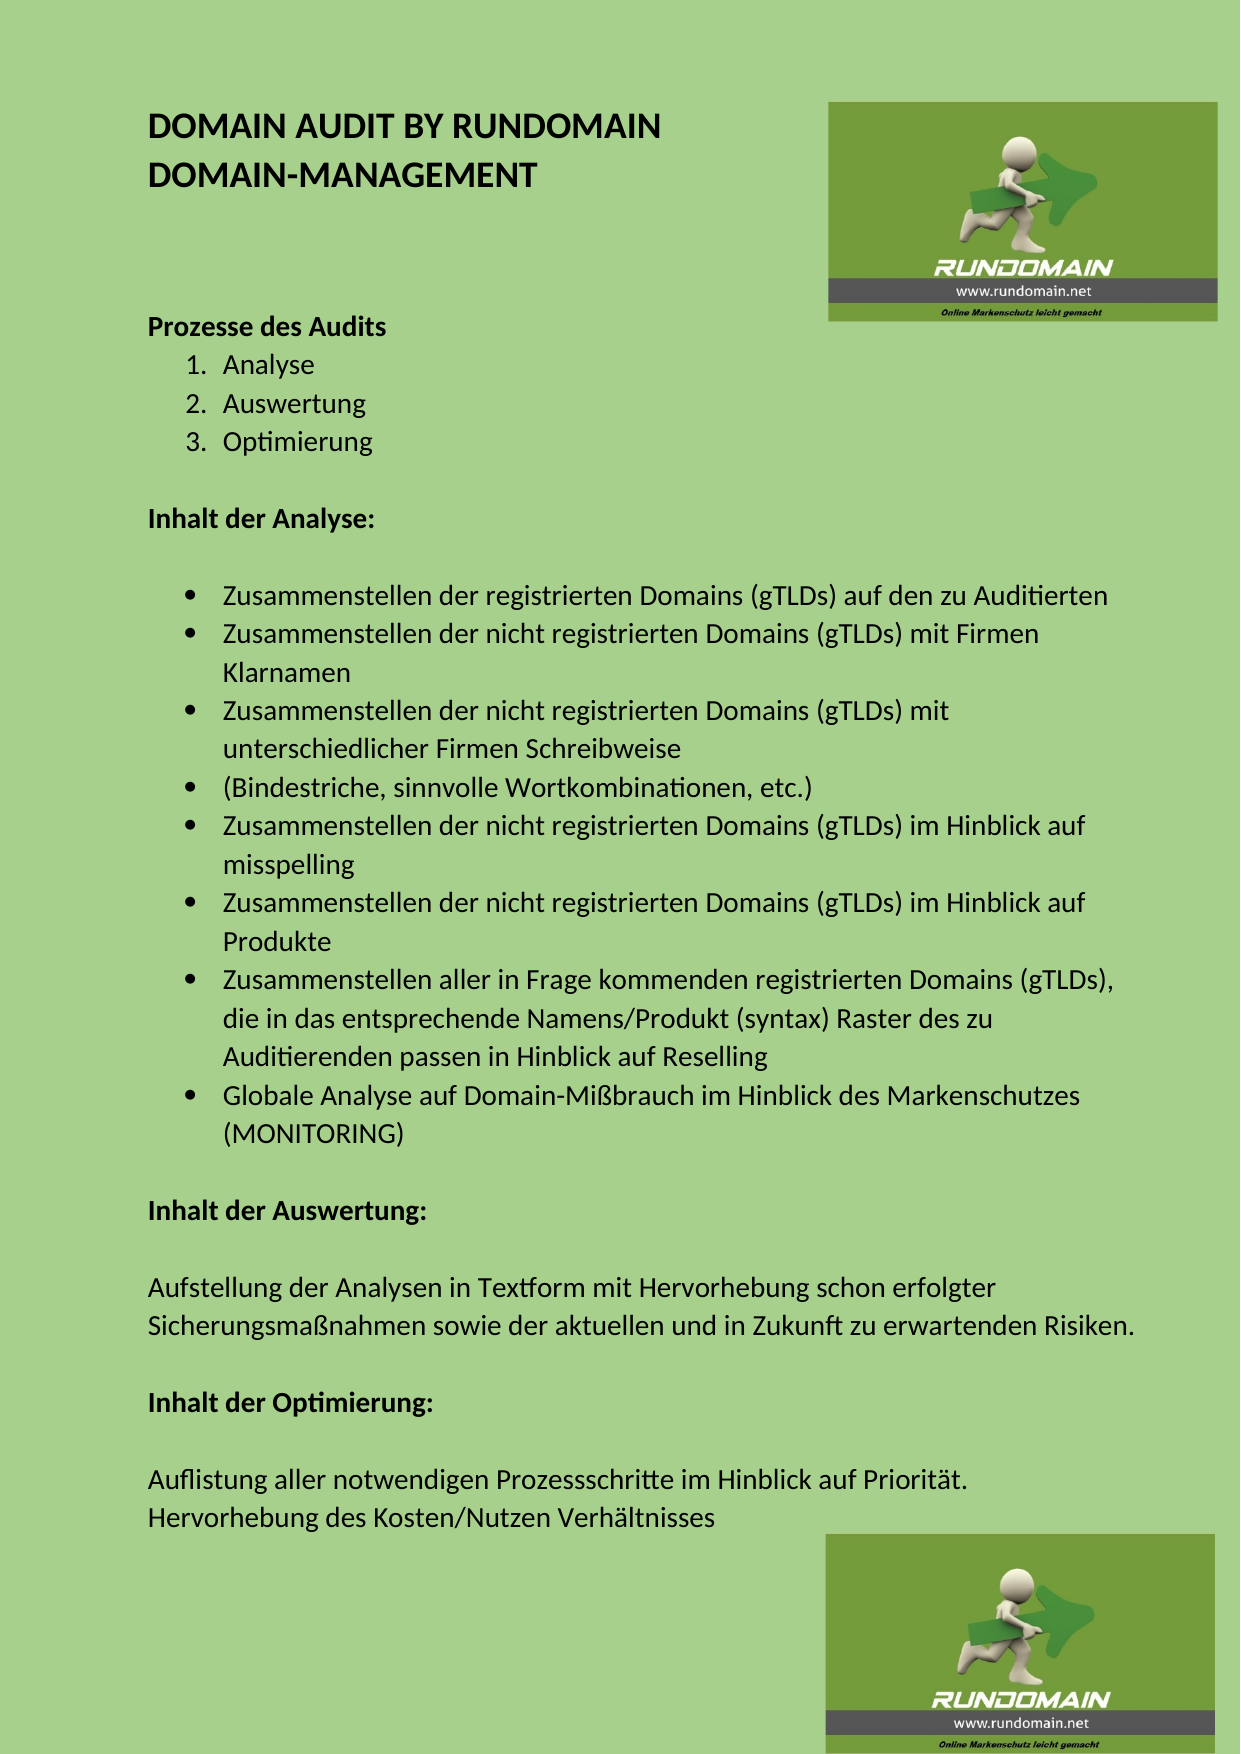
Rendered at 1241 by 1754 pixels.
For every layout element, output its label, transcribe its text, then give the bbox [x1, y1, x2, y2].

picture [824, 1533, 1215, 1752]
list Zusammenstellen der nicht registrierten Domains (gTLDs) mit Firmen Klarnamen [185, 615, 1137, 689]
list Auswertung [185, 385, 1137, 420]
text Inhalt der Analyse: [148, 500, 1137, 536]
list Zusammenstellen der nicht registrierten Domains (gTLDs) mit unterschiedlicher Firmen Schreibweise [185, 692, 1137, 766]
list (Bindestriche, sinnvolle Wortkombinationen, etc.) [185, 769, 1137, 805]
text DOMAIN AUDIT BY RUNDOMAIN DOMAIN-MANAGEMENT [148, 102, 826, 197]
list Globale Analyse auf Domain-Mißbrauch im Hinblick des Markenschutzes (MONITORING) [185, 1077, 1137, 1151]
text Auflistung aller notwendigen Prozessschritte im Hinblick auf Priorität. Hervorhebung des Kosten/Nutzen Verhältnisses [148, 1461, 1137, 1535]
list Zusammenstellen aller in Frage kommenden registrierten Domains (gTLDs), die in das entsprechende Namens/Produkt (syntax) Raster des zu Auditierenden passen in Hinblick auf Reselling [185, 961, 1137, 1074]
list Analyse [185, 346, 1137, 382]
text Inhalt der Auswertung: [148, 1192, 1137, 1227]
text Inhalt der Optimierung: [148, 1384, 1137, 1420]
text Prozesse des Audits [148, 308, 1137, 343]
list Zusammenstellen der registrierten Domains (gTLDs) auf den zu Auditierten [185, 577, 1137, 612]
text Aufstellung der Analysen in Textform mit Hervorhebung schon erfolgter Sicherungsmaßnahmen sowie der aktuellen und in Zukunft zu erwartenden Risiken. [148, 1269, 1137, 1343]
list Zusammenstellen der nicht registrierten Domains (gTLDs) im Hinblick auf misspelling [185, 807, 1137, 882]
list Zusammenstellen der nicht registrierten Domains (gTLDs) im Hinblick auf Produkte [185, 884, 1137, 958]
list Optimierung [185, 423, 1137, 459]
picture [826, 101, 1218, 321]
